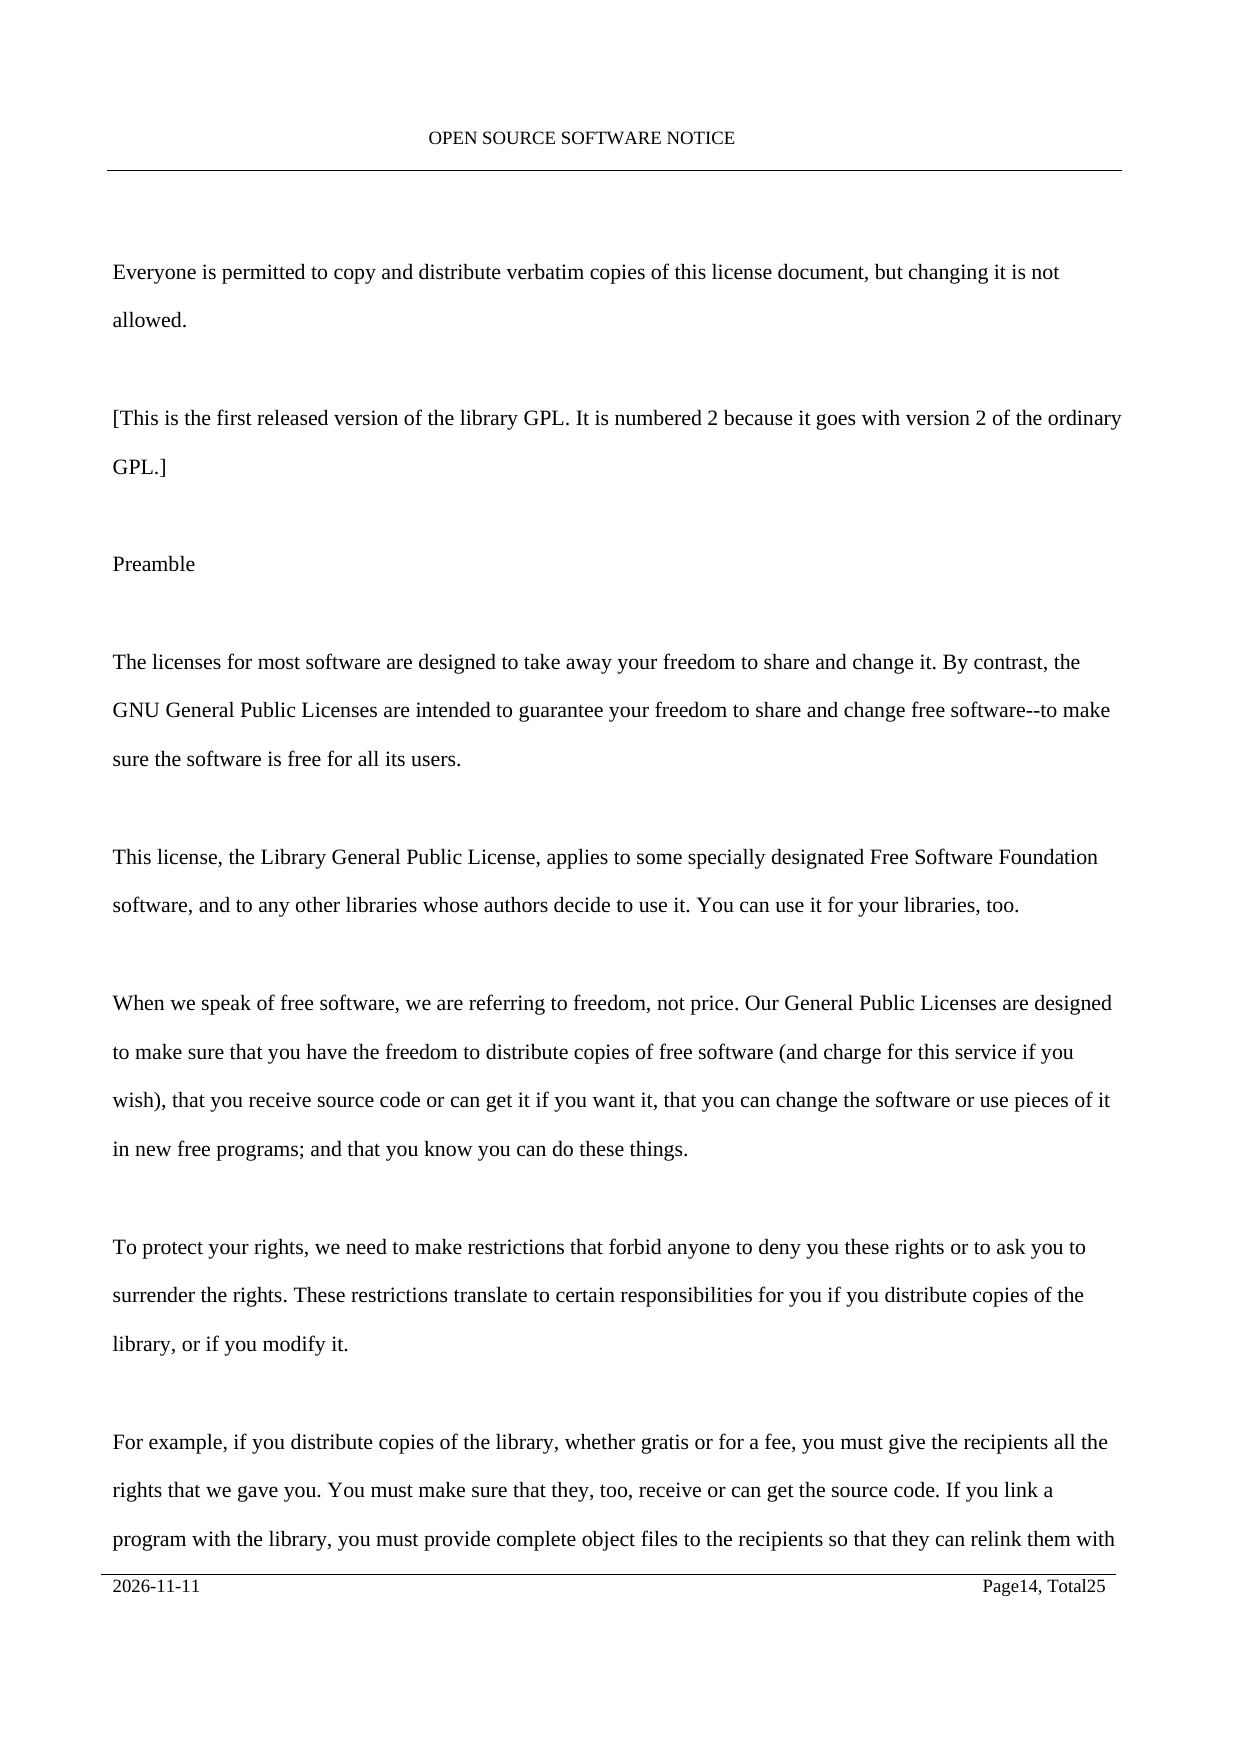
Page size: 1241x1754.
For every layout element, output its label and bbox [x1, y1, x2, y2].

text [112, 206, 1128, 1555]
